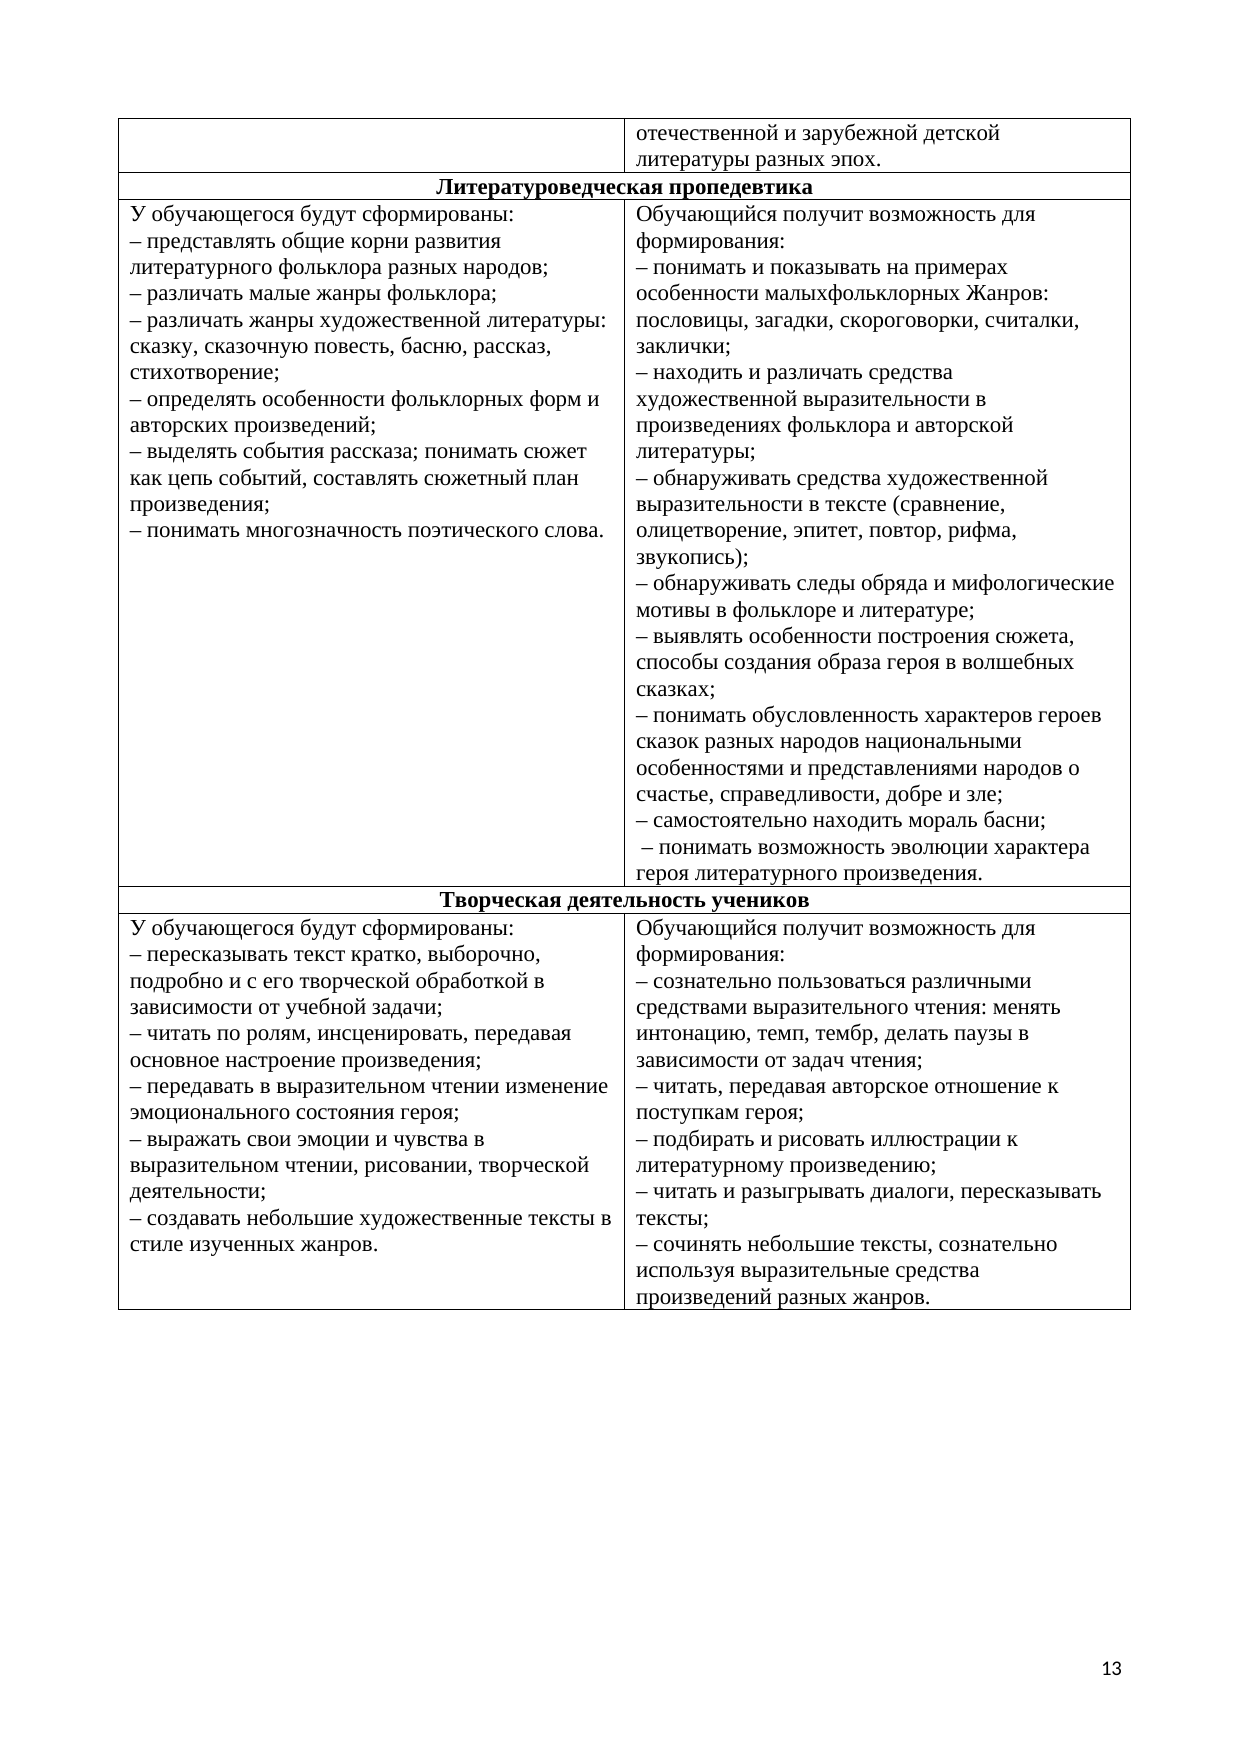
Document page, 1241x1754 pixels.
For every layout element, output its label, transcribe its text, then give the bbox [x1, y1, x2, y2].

table_cell Обучающийся получит возможность для формирования: – сознательно пользоваться различными средствами выразительного чтения: менять интонацию, темп, тембр, делать паузы в зависимости от задач чтения; – читать, передавая авторское отношение к поступкам героя; – подбирать и рисовать иллюстрации к литературному произведению; – читать и разыгрывать диалоги, пересказывать тексты; – сочинять небольшие тексты, сознательно используя выразительные средства произведений разных жанров. [625, 914, 1130, 1309]
table_cell Обучающийся получит возможность для формирования: – понимать и показывать на примерах особенности малыхфольклорных Жанров: пословицы, загадки, скороговорки, считалки, заклички; – находить и различать средства художественной выразительности в произведениях фольклора и авторской литературы; – обнаруживать средства художественной выразительности в тексте (сравнение, олицетворение, эпитет, повтор, рифма, звукопись); – обнаруживать следы обряда и мифологические мотивы в фольклоре и литературе; – выявлять особенности построения сюжета, способы создания образа героя в волшебных сказках; – понимать обусловленность характеров героев сказок разных народов национальными особенностями и представлениями народов о счастье, справедливости, добре и зле; – самостоятельно находить мораль басни; – понимать возможность эволюции характера героя литературного произведения. [625, 200, 1130, 886]
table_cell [625, 119, 1130, 172]
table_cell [119, 119, 624, 172]
table_cell У обучающегося будут сформированы: – представлять общие корни развития литературного фольклора разных народов; – различать малые жанры фольклора; – различать жанры художественной литературы: сказку, сказочную повесть, басню, рассказ, стихотворение; – определять особенности фольклорных форм и авторских произведений; – выделять события рассказа; понимать сюжет как цепь событий, составлять сюжетный план произведения; – понимать многозначность поэтического слова. [119, 200, 624, 886]
table_cell Литературоведческая пропедевтика [119, 173, 1130, 199]
table_cell Творческая деятельность учеников [119, 887, 1130, 913]
table_cell У обучающегося будут сформированы: – пересказывать текст кратко, выборочно, подробно и с его творческой обработкой в зависимости от учебной задачи; – читать по ролям, инсценировать, передавая основное настроение произведения; – передавать в выразительном чтении изменение эмоционального состояния героя; – выражать свои эмоции и чувства в выразительном чтении, рисовании, творческой деятельности; – создавать небольшие художественные тексты в стиле изученных жанров. [119, 914, 624, 1309]
